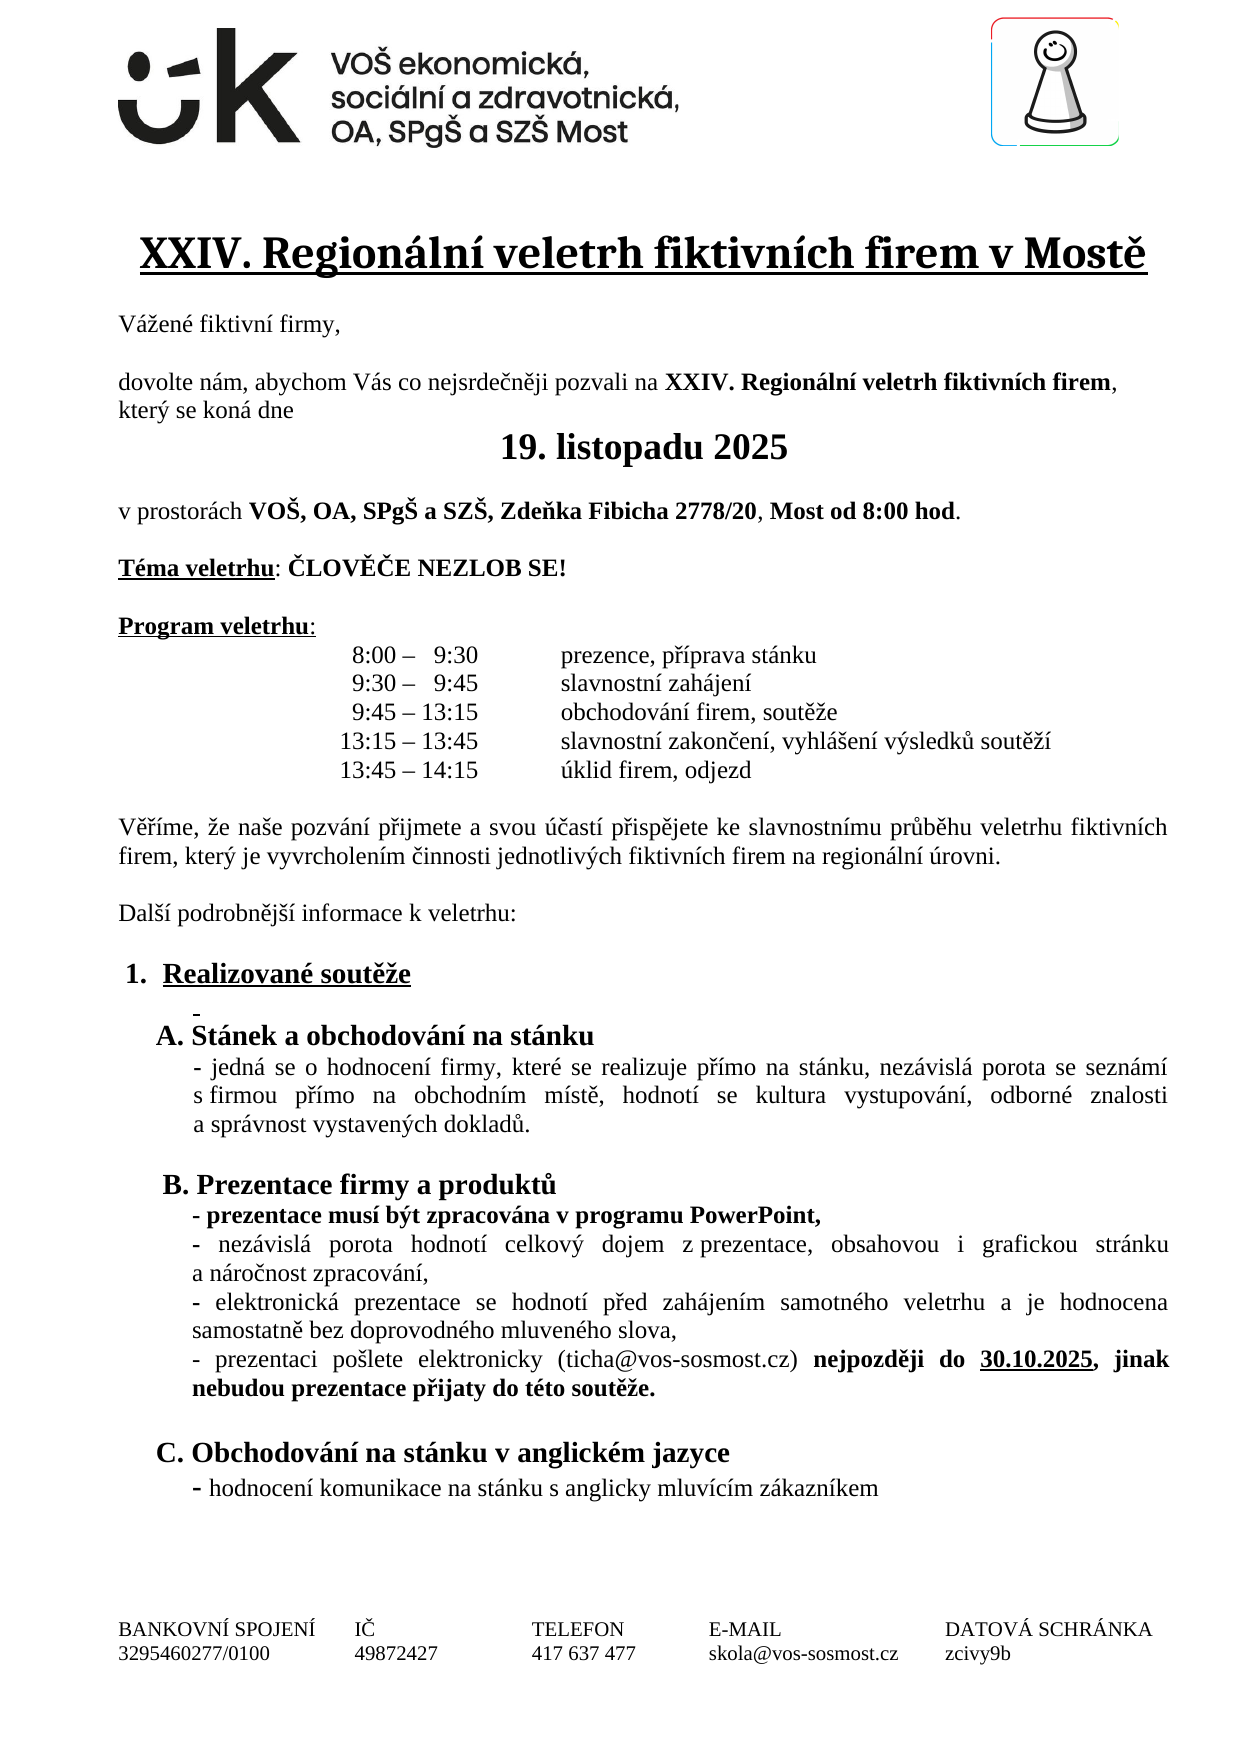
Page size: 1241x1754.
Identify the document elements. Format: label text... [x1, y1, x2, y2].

picture [990, 137, 997, 146]
text který se koná dne [118, 395, 1169, 424]
text Program veletrhu: [118, 611, 1169, 640]
text Věříme, že naše pozvání přijmete a svou účastí přispějete ke slavnostnímu průběhu veletrhu fiktivních firem, který je vyvrcholením činnosti jednotlivých fiktivních firem na regionální úrovni. [118, 812, 1169, 870]
text - hodnocení komunikace na stánku s anglicky mluvícím zákazníkem [118, 1469, 1169, 1502]
text B. Prezentace firmy a produktů [162, 1167, 1169, 1200]
text Vážené fiktivní firmy, [118, 309, 1169, 338]
text 9:30 – 9:45 slavnostní zahájení [118, 668, 1169, 697]
text Další podrobnější informace k veletrhu: [118, 898, 1169, 927]
text 19. listopadu 2025 [118, 424, 1169, 467]
text dovolte nám, abychom Vás co nejsrdečněji pozvali na XXIV. Regionální veletrh fiktivních firem, [118, 367, 1169, 395]
text 8:00 – 9:30 prezence, příprava stánku [266, 640, 1169, 668]
picture [118, 28, 679, 148]
text 9:45 – 13:15 obchodování firem, soutěže [293, 697, 1169, 726]
text - prezentaci pošlete elektronicky (ticha@vos-sosmost.cz) nejpozději do 30.10.2025, jinak nebudou prezentace přijaty do této soutěže. [192, 1344, 1169, 1402]
text A. Stánek a obchodování na stánku [156, 1018, 1169, 1052]
subtitle XXIV. Regionální veletrh fiktivních firem v Mostě [118, 228, 1169, 280]
text - prezentace musí být zpracována v programu PowerPoint, [192, 1200, 1169, 1229]
text - nezávislá porota hodnotí celkový dojem z prezentace, obsahovou i grafickou stránku a náročnost zpracování, [192, 1229, 1169, 1287]
text Téma veletrhu: ČLOVĚČE NEZLOB SE! [118, 553, 1169, 582]
list Realizované soutěže [125, 956, 1169, 989]
text v prostorách VOŠ, OA, SPgŠ a SZŠ, Zdeňka Fibicha 2778/20, Most od 8:00 hod. [118, 496, 1169, 525]
text 13:15 – 13:45 slavnostní zakončení, vyhlášení výsledků soutěží [293, 726, 1169, 755]
text - elektronická prezentace se hodnotí před zahájením samotného veletrhu a je hodnocena samostatně bez doprovodného mluveného slova, [192, 1287, 1169, 1344]
text 13:45 – 14:15 úklid firem, odjezd [293, 755, 1169, 783]
text - jedná se o hodnocení firmy, které se realizuje přímo na stánku, nezávislá porota se seznámí s firmou přímo na obchodním místě, hodnotí se kultura vystupování, odborné znalosti a správnost vystavených dokladů. [193, 1052, 1169, 1138]
picture [990, 17, 1119, 146]
text C. Obchodování na stánku v anglickém jazyce [118, 1435, 1169, 1469]
